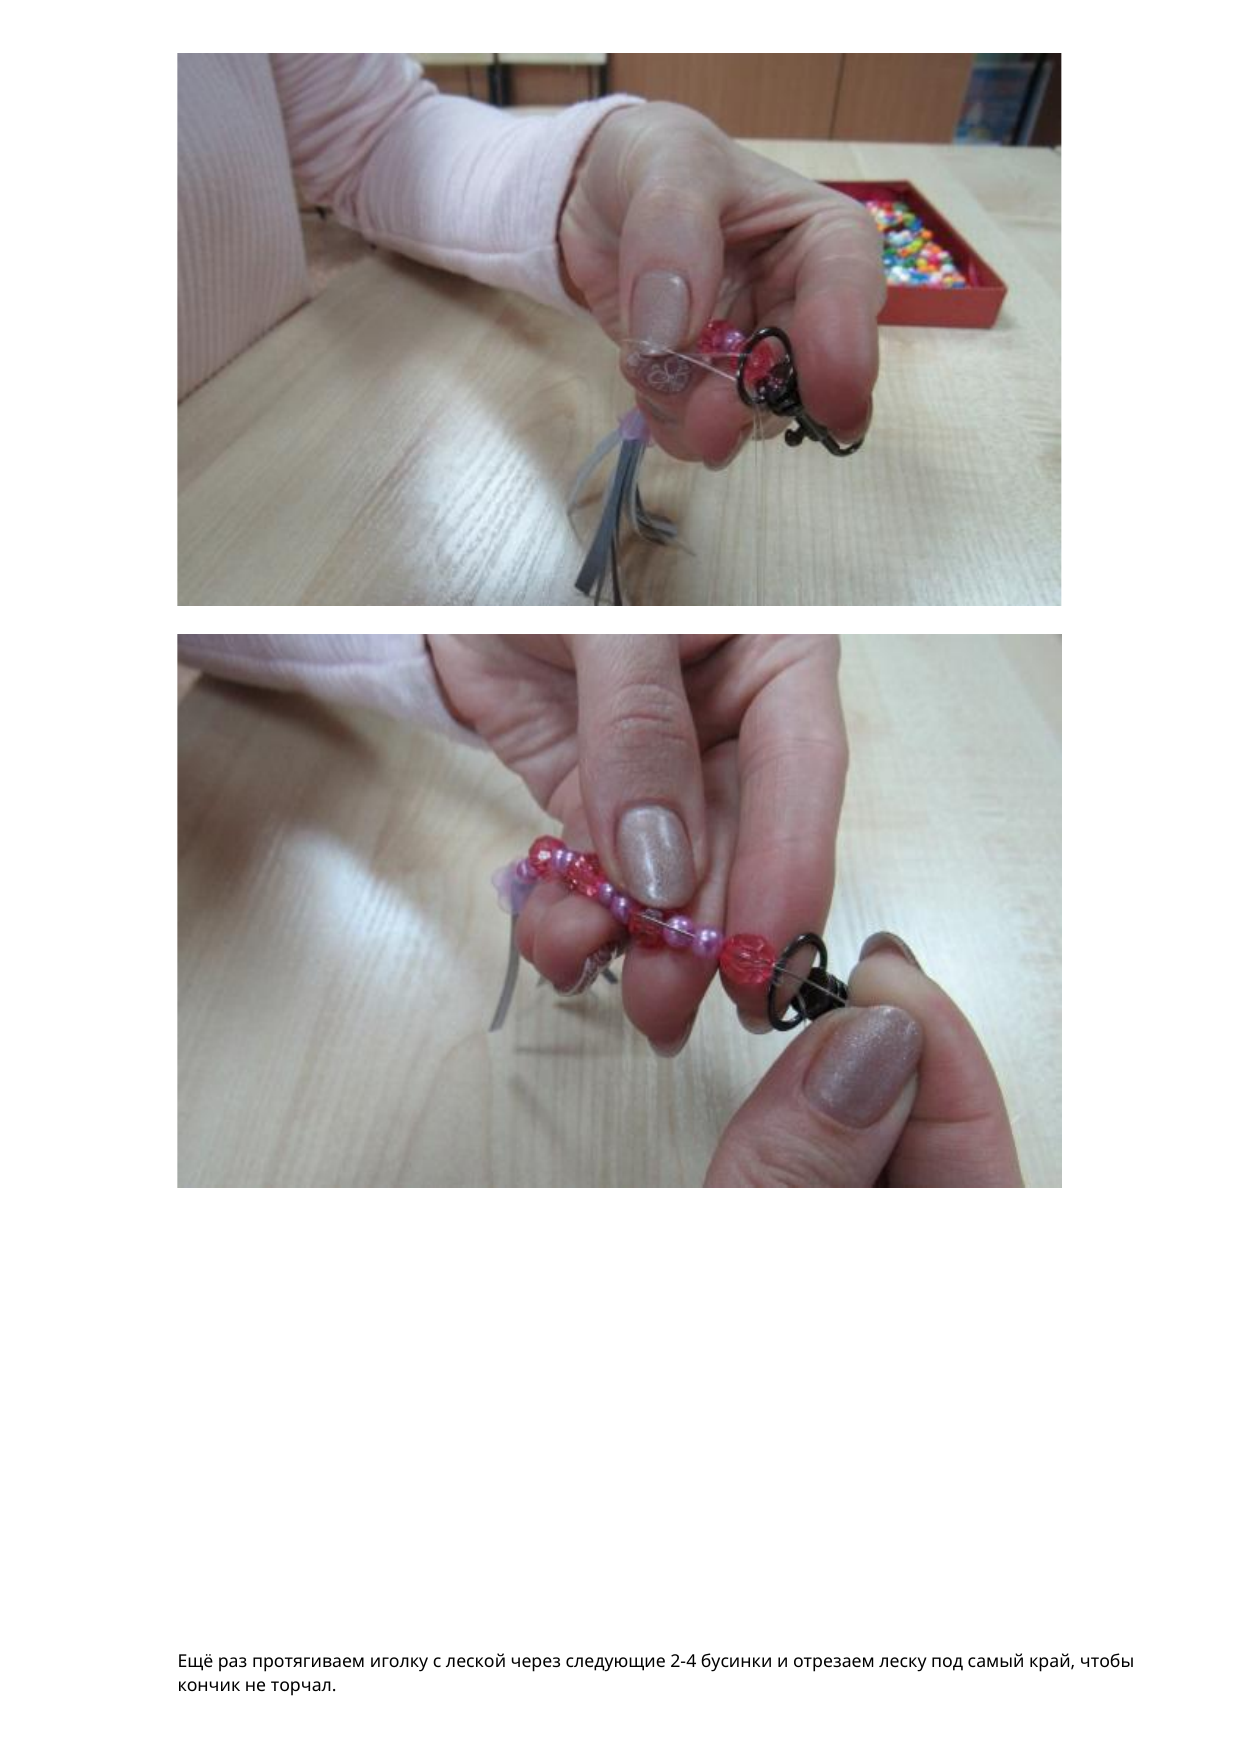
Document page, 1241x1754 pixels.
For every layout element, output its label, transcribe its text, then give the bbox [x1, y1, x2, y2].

picture [177, 634, 1062, 1188]
text Ещё раз протягиваем иголку с леской через следующие 2-4 бусинки и отрезаем леску под самый край, чтобы кончик не торчал. [177, 1648, 1152, 1697]
picture [177, 53, 1062, 606]
